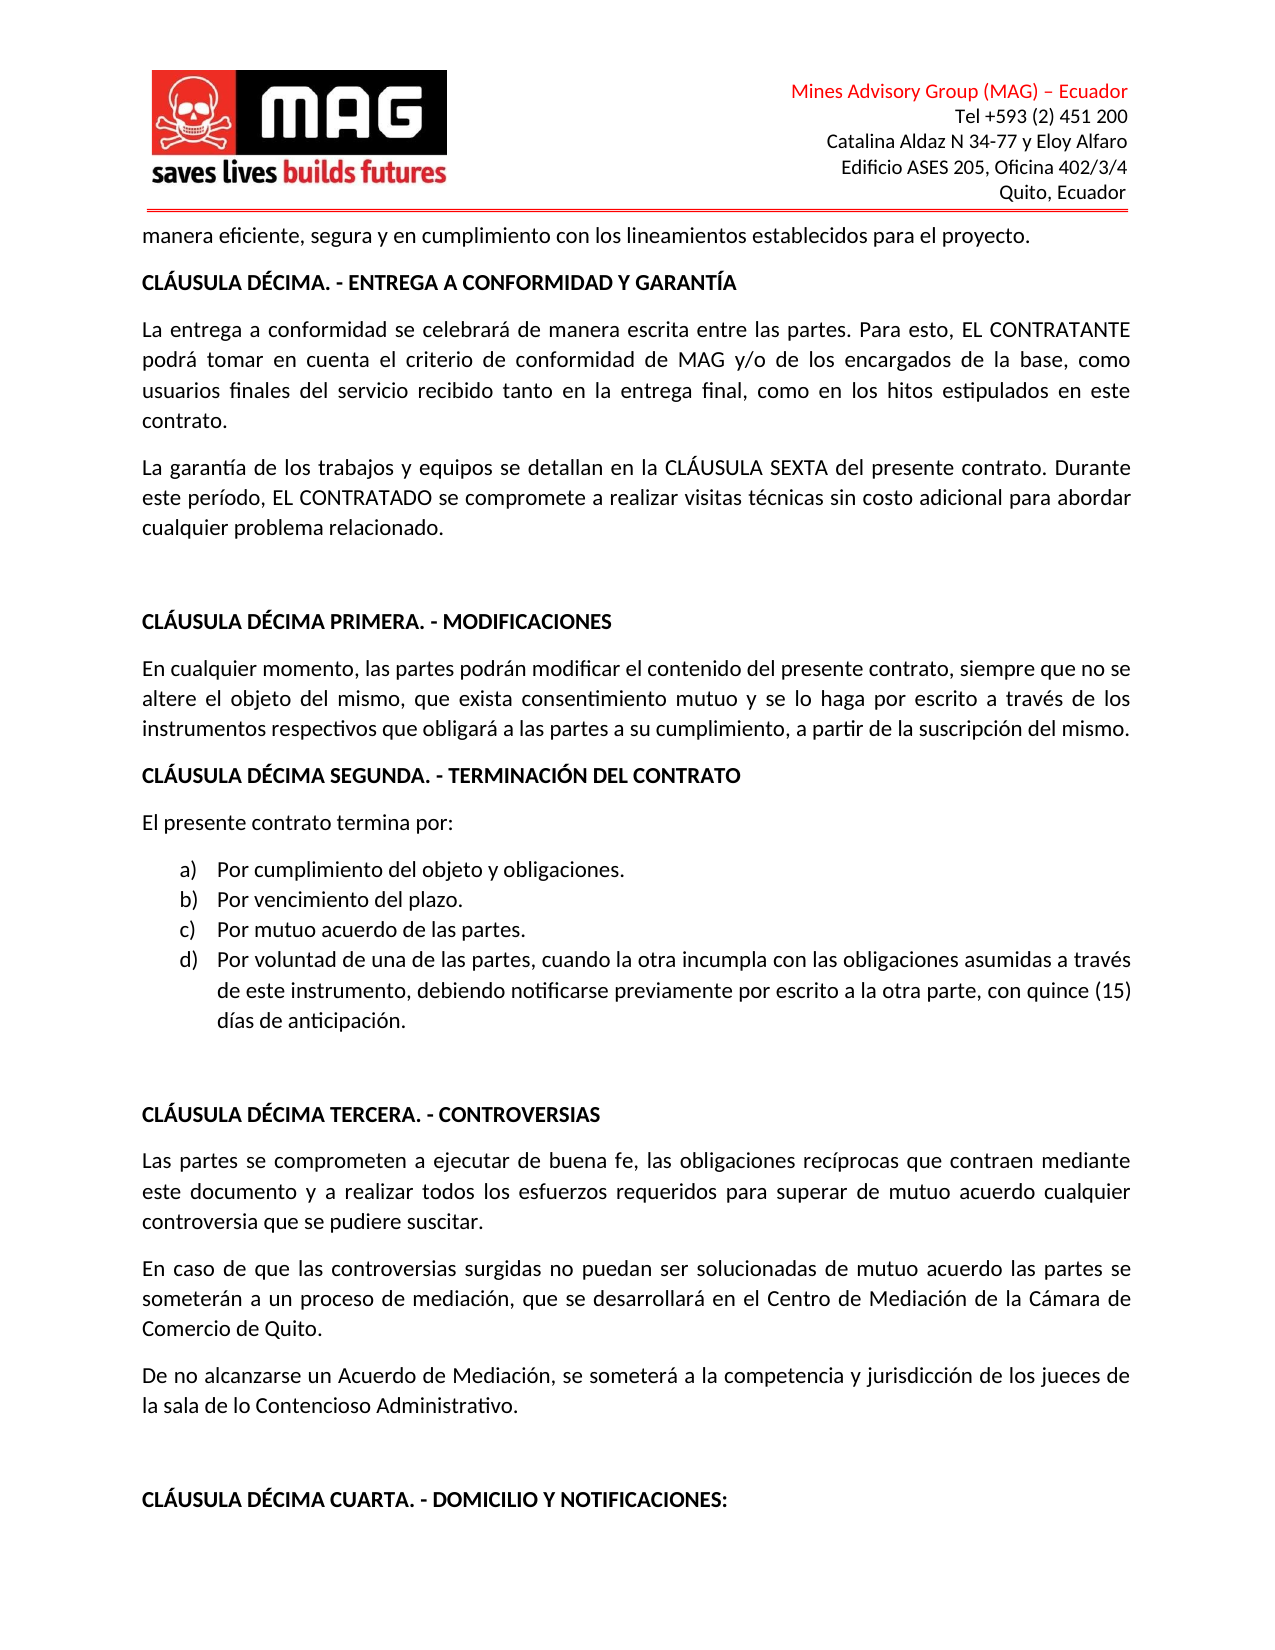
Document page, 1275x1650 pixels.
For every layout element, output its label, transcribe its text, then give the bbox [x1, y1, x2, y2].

text CLÁUSULA DÉCIMA. - ENTREGA A CONFORMIDAD Y GARANTÍA [142, 268, 1133, 296]
text En cualquier momento, las partes podrán modificar el contenido del presente contrato, siempre que no se altere el objeto del mismo, que exista consentimiento mutuo y se lo haga por escrito a través de los instrumentos respectivos que obligará a las partes a su cumplimiento, a partir de la suscripción del mismo. [142, 654, 1133, 742]
list Por voluntad de una de las partes, cuando la otra incumpla con las obligaciones asumidas a través de este instrumento, debiendo notificarse previamente por escrito a la otra parte, con quince (15) días de anticipación. [179, 946, 1133, 1034]
text En caso de que las controversias surgidas no puedan ser solucionadas de mutuo acuerdo las partes se someterán a un proceso de mediación, que se desarrollará en el Centro de Mediación de la Cámara de Comercio de Quito. [142, 1254, 1133, 1342]
text El presente contrato termina por: [142, 808, 1133, 836]
text CLÁUSULA DÉCIMA SEGUNDA. - TERMINACIÓN DEL CONTRATO [142, 761, 1133, 789]
text La entrega a conformidad se celebrará de manera escrita entre las partes. Para esto, EL CONTRATANTE podrá tomar en cuenta el criterio de conformidad de MAG y/o de los encargados de la base, como usuarios finales del servicio recibido tanto en la entrega final, como en los hitos estipulados en este contrato. [142, 315, 1133, 434]
text De no alcanzarse un Acuerdo de Mediación, se someterá a la competencia y jurisdicción de los jueces de la sala de lo Contencioso Administrativo. [142, 1361, 1133, 1419]
list Por cumplimiento del objeto y obligaciones. [179, 855, 1133, 883]
text CLÁUSULA DÉCIMA CUARTA. - DOMICILIO Y NOTIFICACIONES: [142, 1485, 1133, 1513]
list Por mutuo acuerdo de las partes. [179, 915, 1133, 943]
text CLÁUSULA DÉCIMA PRIMERA. - MODIFICACIONES [142, 607, 1133, 635]
list Por vencimiento del plazo. [179, 885, 1133, 913]
picture [151, 70, 447, 186]
text La garantía de los trabajos y equipos se detallan en la CLÁUSULA SEXTA del presente contrato. Durante este período, EL CONTRATADO se compromete a realizar visitas técnicas sin costo adicional para abordar cualquier problema relacionado. [142, 453, 1133, 541]
text CLÁUSULA DÉCIMA TERCERA. - CONTROVERSIAS [142, 1100, 1133, 1128]
text Las partes se comprometen a ejecutar de buena fe, las obligaciones recíprocas que contraen mediante este documento y a realizar todos los esfuerzos requeridos para superar de mutuo acuerdo cualquier controversia que se pudiere suscitar. [142, 1147, 1133, 1235]
